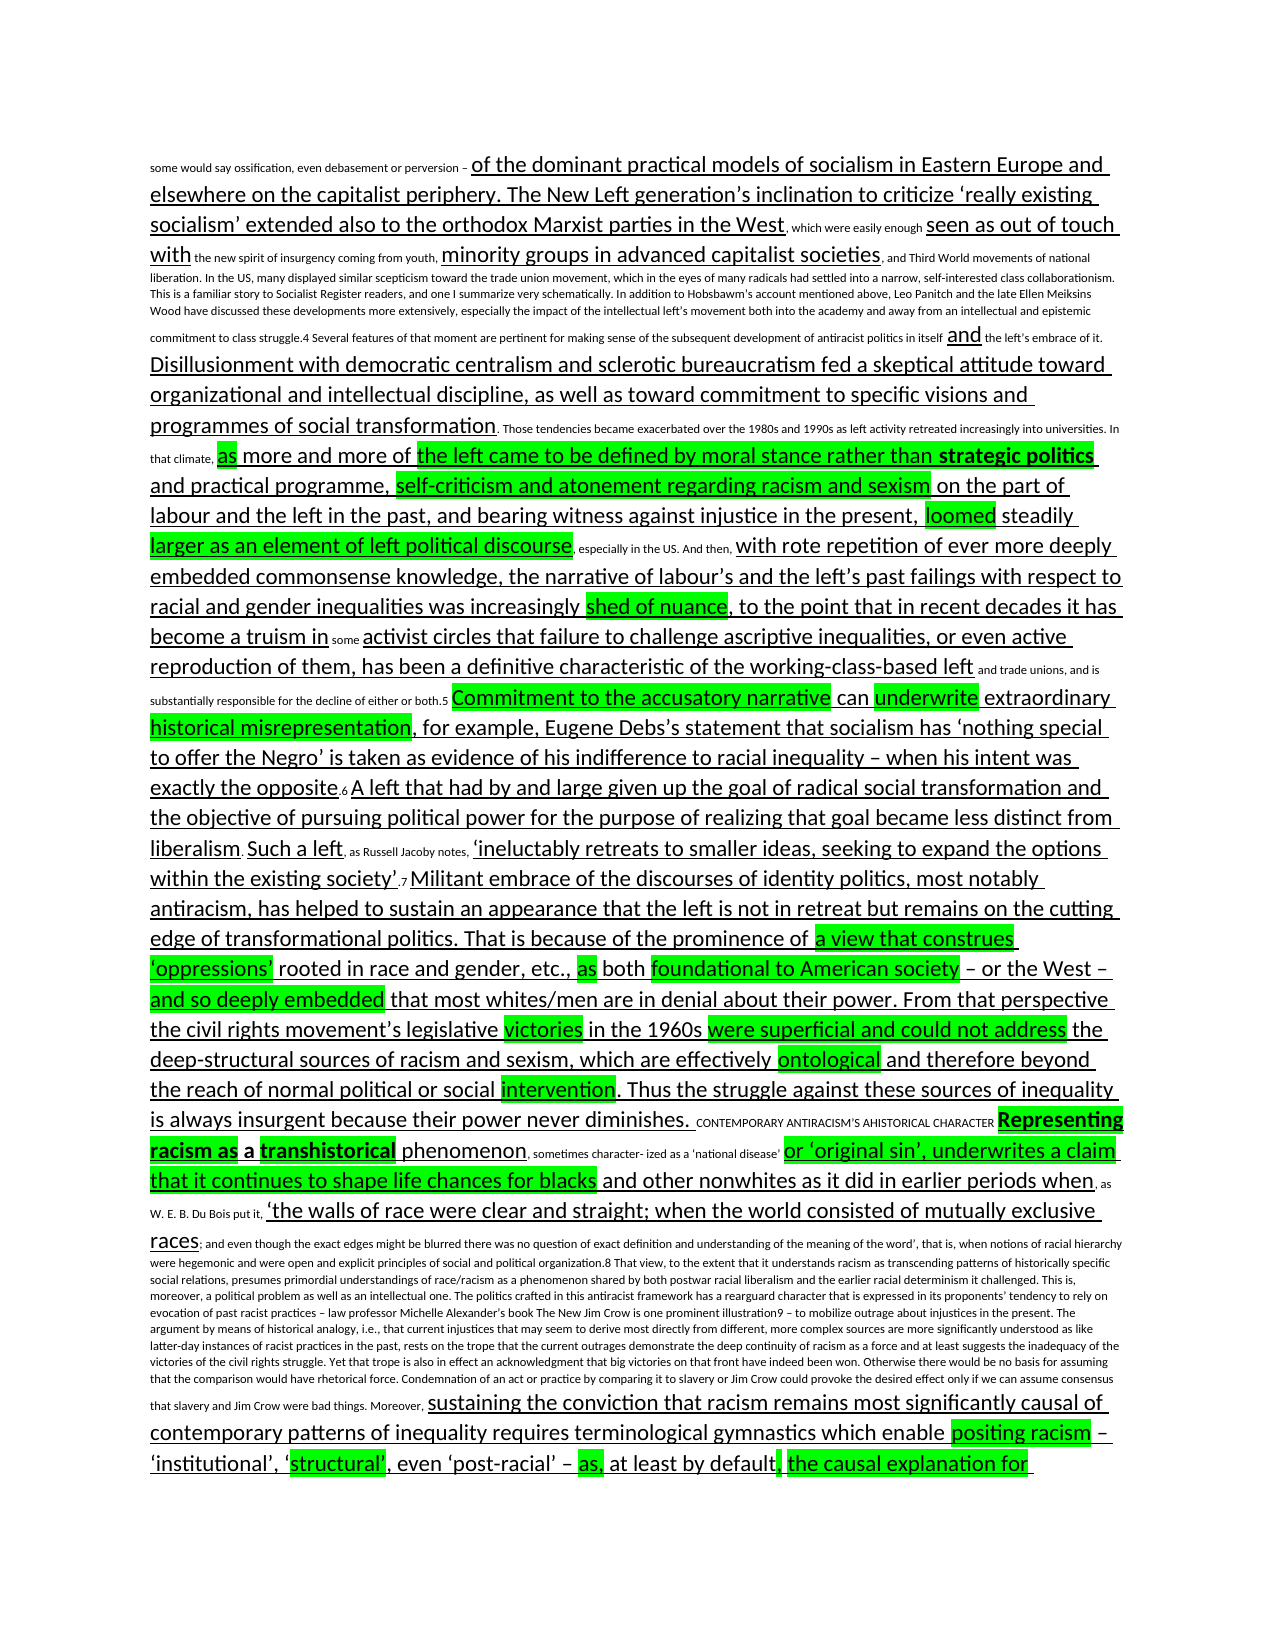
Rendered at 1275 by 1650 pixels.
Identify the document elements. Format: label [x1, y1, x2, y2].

text [150, 150, 1125, 1477]
